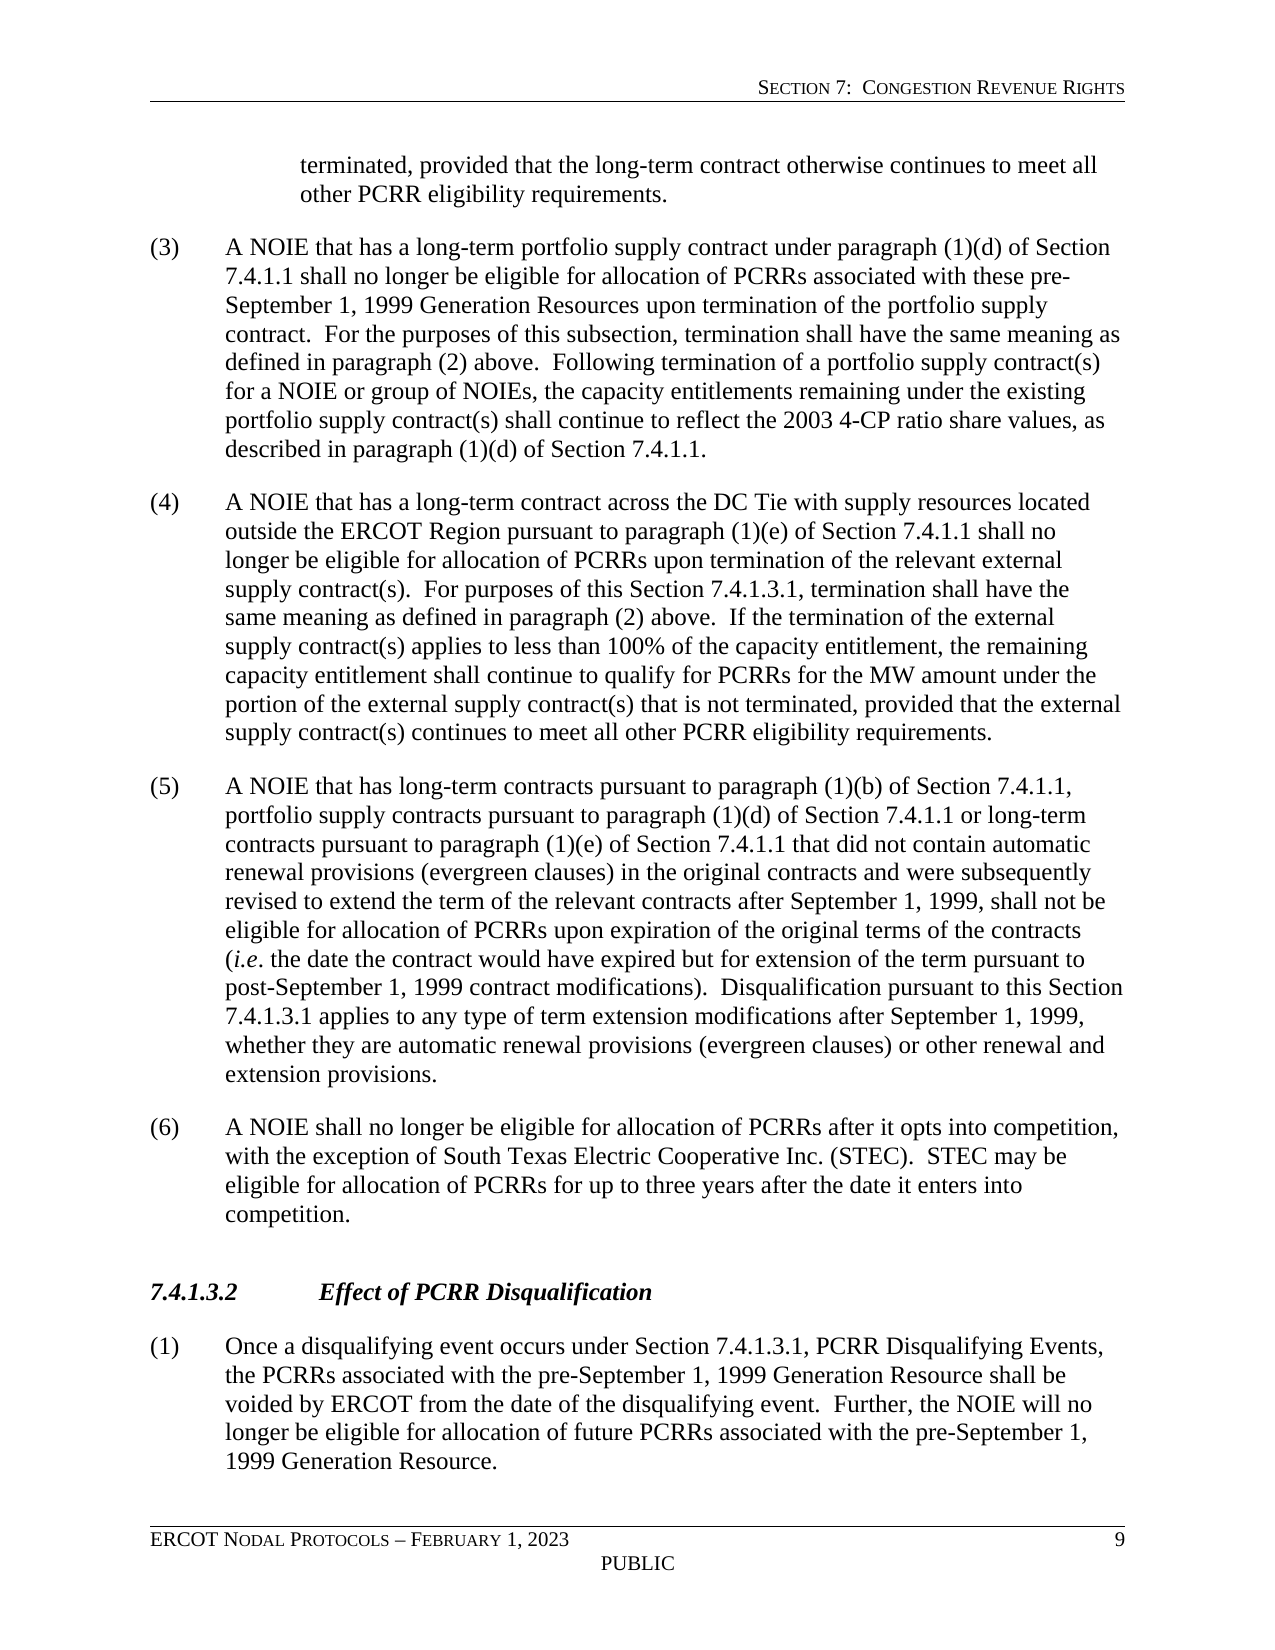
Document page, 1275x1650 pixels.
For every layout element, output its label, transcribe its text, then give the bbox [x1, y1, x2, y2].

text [225, 150, 1125, 207]
text 7.4.1.3.2 Effect of PCRR Disqualification [150, 1277, 1125, 1306]
text (5) A NOIE that has long-term contracts pursuant to paragraph (1)(b) of Section 7.4.1.1, portfolio supply contracts pursuant to paragraph (1)(d) of Section 7.4.1.1 or long-term contracts pursuant to paragraph (1)(e) of Section 7.4.1.1 that did not contain automatic renewal provisions (evergreen clauses) in the original contracts and were subsequently revised to extend the term of the relevant contracts after September 1, 1999, shall not be eligible for allocation of PCRRs upon expiration of the original terms of the contracts (i.e. the date the contract would have expired but for extension of the term pursuant to post-September 1, 1999 contract modifications). Disqualification pursuant to this Section 7.4.1.3.1 applies to any type of term extension modifications after September 1, 1999, whether they are automatic renewal provisions (evergreen clauses) or other renewal and extension provisions. [150, 771, 1125, 1087]
text (4) A NOIE that has a long-term contract across the DC Tie with supply resources located outside the ERCOT Region pursuant to paragraph (1)(e) of Section 7.4.1.1 shall no longer be eligible for allocation of PCRRs upon termination of the relevant external supply contract(s). For purposes of this Section 7.4.1.3.1, termination shall have the same meaning as defined in paragraph (2) above. If the termination of the external supply contract(s) applies to less than 100% of the capacity entitlement, the remaining capacity entitlement shall continue to qualify for PCRRs for the MW amount under the portion of the external supply contract(s) that is not terminated, provided that the external supply contract(s) continues to meet all other PCRR eligibility requirements. [150, 487, 1125, 746]
text (1) Once a disqualifying event occurs under Section 7.4.1.3.1, PCRR Disqualifying Events, the PCRRs associated with the pre-September 1, 1999 Generation Resource shall be voided by ERCOT from the date of the disqualifying event. Further, the NOIE will no longer be eligible for allocation of future PCRRs associated with the pre-September 1, 1999 Generation Resource. [150, 1331, 1125, 1475]
text (3) A NOIE that has a long-term portfolio supply contract under paragraph (1)(d) of Section 7.4.1.1 shall no longer be eligible for allocation of PCRRs associated with these pre-September 1, 1999 Generation Resources upon termination of the portfolio supply contract. For the purposes of this subsection, termination shall have the same meaning as defined in paragraph (2) above. Following termination of a portfolio supply contract(s) for a NOIE or group of NOIEs, the capacity entitlements remaining under the existing portfolio supply contract(s) shall continue to reflect the 2003 4-CP ratio share values, as described in paragraph (1)(d) of Section 7.4.1.1. [150, 232, 1125, 462]
text (6) A NOIE shall no longer be eligible for allocation of PCRRs after it opts into competition, with the exception of South Texas Electric Cooperative Inc. (STEC). STEC may be eligible for allocation of PCRRs for up to three years after the date it enters into competition. [150, 1112, 1125, 1227]
